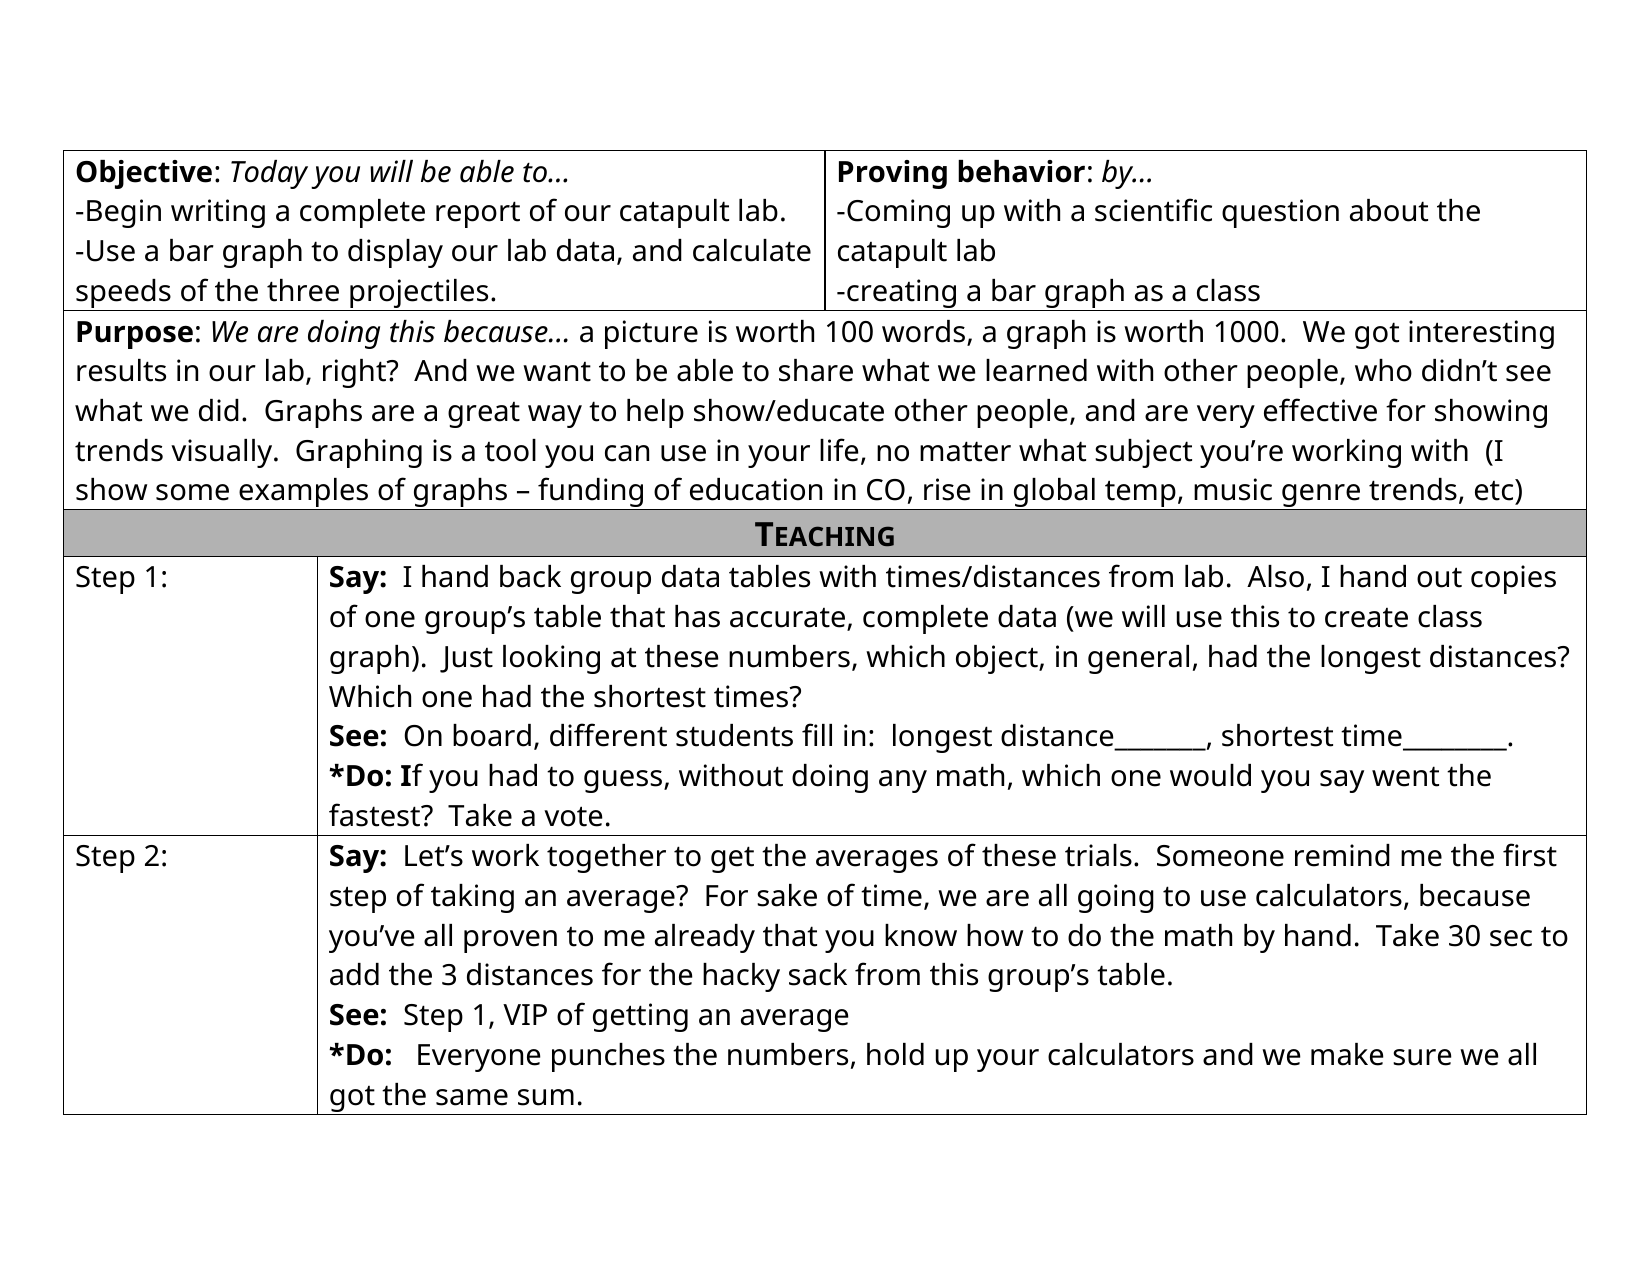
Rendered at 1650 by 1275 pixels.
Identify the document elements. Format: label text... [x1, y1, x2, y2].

table_cell Proving behavior: by… -Coming up with a scientific question about the catapult lab -creating a bar graph as a class [826, 151, 1586, 310]
table_cell Say: I hand back group data tables with times/distances from lab. Also, I hand out copies of one group’s table that has accurate, complete data (we will use this to create class graph). Just looking at these numbers, which object, in general, had the longest distances? Which one had the shortest times? See: On board, different students fill in: longest distance_______, shortest time________. *Do: If you had to guess, without doing any math, which one would you say went the fastest? Take a vote. [318, 557, 1586, 834]
table_cell Say: Let’s work together to get the averages of these trials. Someone remind me the first step of taking an average? For sake of time, we are all going to use calculators, because you’ve all proven to me already that you know how to do the math by hand. Take 30 sec to add the 3 distances for the hacky sack from this group’s table. See: Step 1, VIP of getting an average *Do: Everyone punches the numbers, hold up your calculators and we make sure we all got the same sum. [318, 836, 1586, 1113]
table_cell Step 1: [64, 557, 317, 834]
table_cell Objective: Today you will be able to… -Begin writing a complete report of our catapult lab. -Use a bar graph to display our lab data, and calculate speeds of the three projectiles. [64, 151, 824, 310]
table_cell Step 2: [64, 836, 317, 1113]
table_cell Purpose: We are doing this because… a picture is worth 100 words, a graph is worth 1000. We got interesting results in our lab, right? And we want to be able to share what we learned with other people, who didn’t see what we did. Graphs are a great way to help show/educate other people, and are very effective for showing trends visually. Graphing is a tool you can use in your life, no matter what subject you’re working with (I show some examples of graphs – funding of education in CO, rise in global temp, music genre trends, etc) [64, 311, 1586, 509]
table_cell Teaching [64, 510, 1586, 556]
